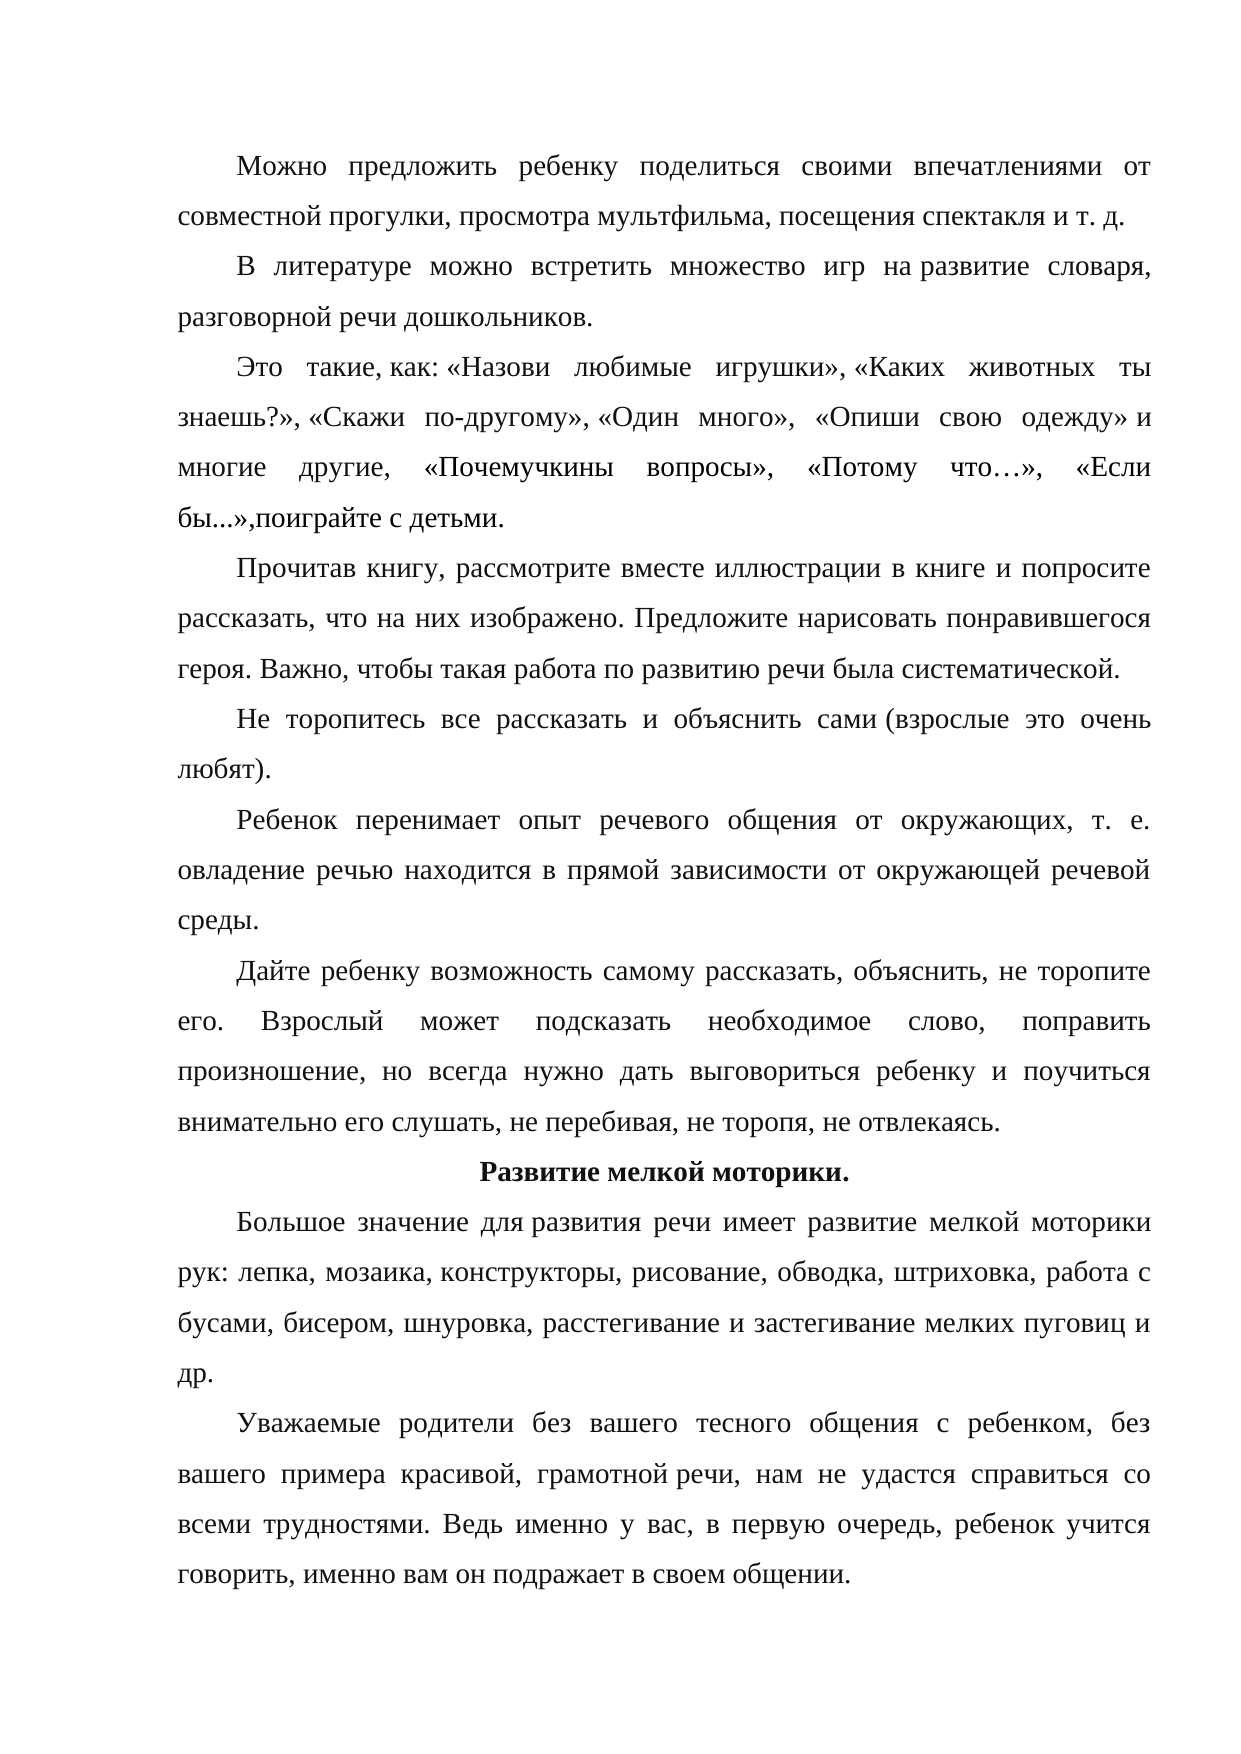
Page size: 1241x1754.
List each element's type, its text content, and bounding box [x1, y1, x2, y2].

text Дайте ребенку возможность самому рассказать, объяснить, не торопите его. Взрослый может подсказать необходимое слово, поправить произношение, но всегда нужно дать выговориться ребенку и поучиться внимательно его слушать, не перебивая, не торопя, не отвлекаясь. [177, 953, 1152, 1137]
text Не торопитесь все рассказать и объяснить сами (взрослые это очень любят). [177, 701, 1152, 785]
text Большое значение для развития речи имеет развитие мелкой моторики рук: лепка, мозаика, конструкторы, рисование, обводка, штриховка, работа с бусами, бисером, шнуровка, расстегивание и застегивание мелких пуговиц и др. [177, 1204, 1152, 1389]
text Ребенок перенимает опыт речевого общения от окружающих, т. е. овладение речью находится в прямой зависимости от окружающей речевой среды. [177, 802, 1152, 936]
text Прочитав книгу, рассмотрите вместе иллюстрации в книге и попросите рассказать, что на них изображено. Предложите нарисовать понравившегося героя. Важно, чтобы такая работа по развитию речи была систематической. [177, 550, 1152, 684]
text Уважаемые родители без вашего тесного общения с ребенком, без вашего примера красивой, грамотной речи, нам не удастся справиться со всеми трудностями. Ведь именно у вас, в первую очередь, ребенок учится говорить, именно вам он подражает в своем общении. [177, 1406, 1152, 1590]
text Развитие мелкой моторики. [177, 1154, 1152, 1187]
text Можно предложить ребенку поделиться своими впечатлениями от совместной прогулки, просмотра мультфильма, посещения спектакля и т. д. [177, 148, 1152, 232]
text В литературе можно встретить множество игр на развитие словаря, разговорной речи дошкольников. [177, 248, 1152, 332]
text Это такие, как: «Назови любимые игрушки», «Каких животных ты знаешь?», «Скажи по-другому», «Один много», «Опиши свою одежду» и многие другие, «Почемучкины вопросы», «Потому что…», «Если бы...»,поиграйте с детьми. [177, 349, 1152, 533]
